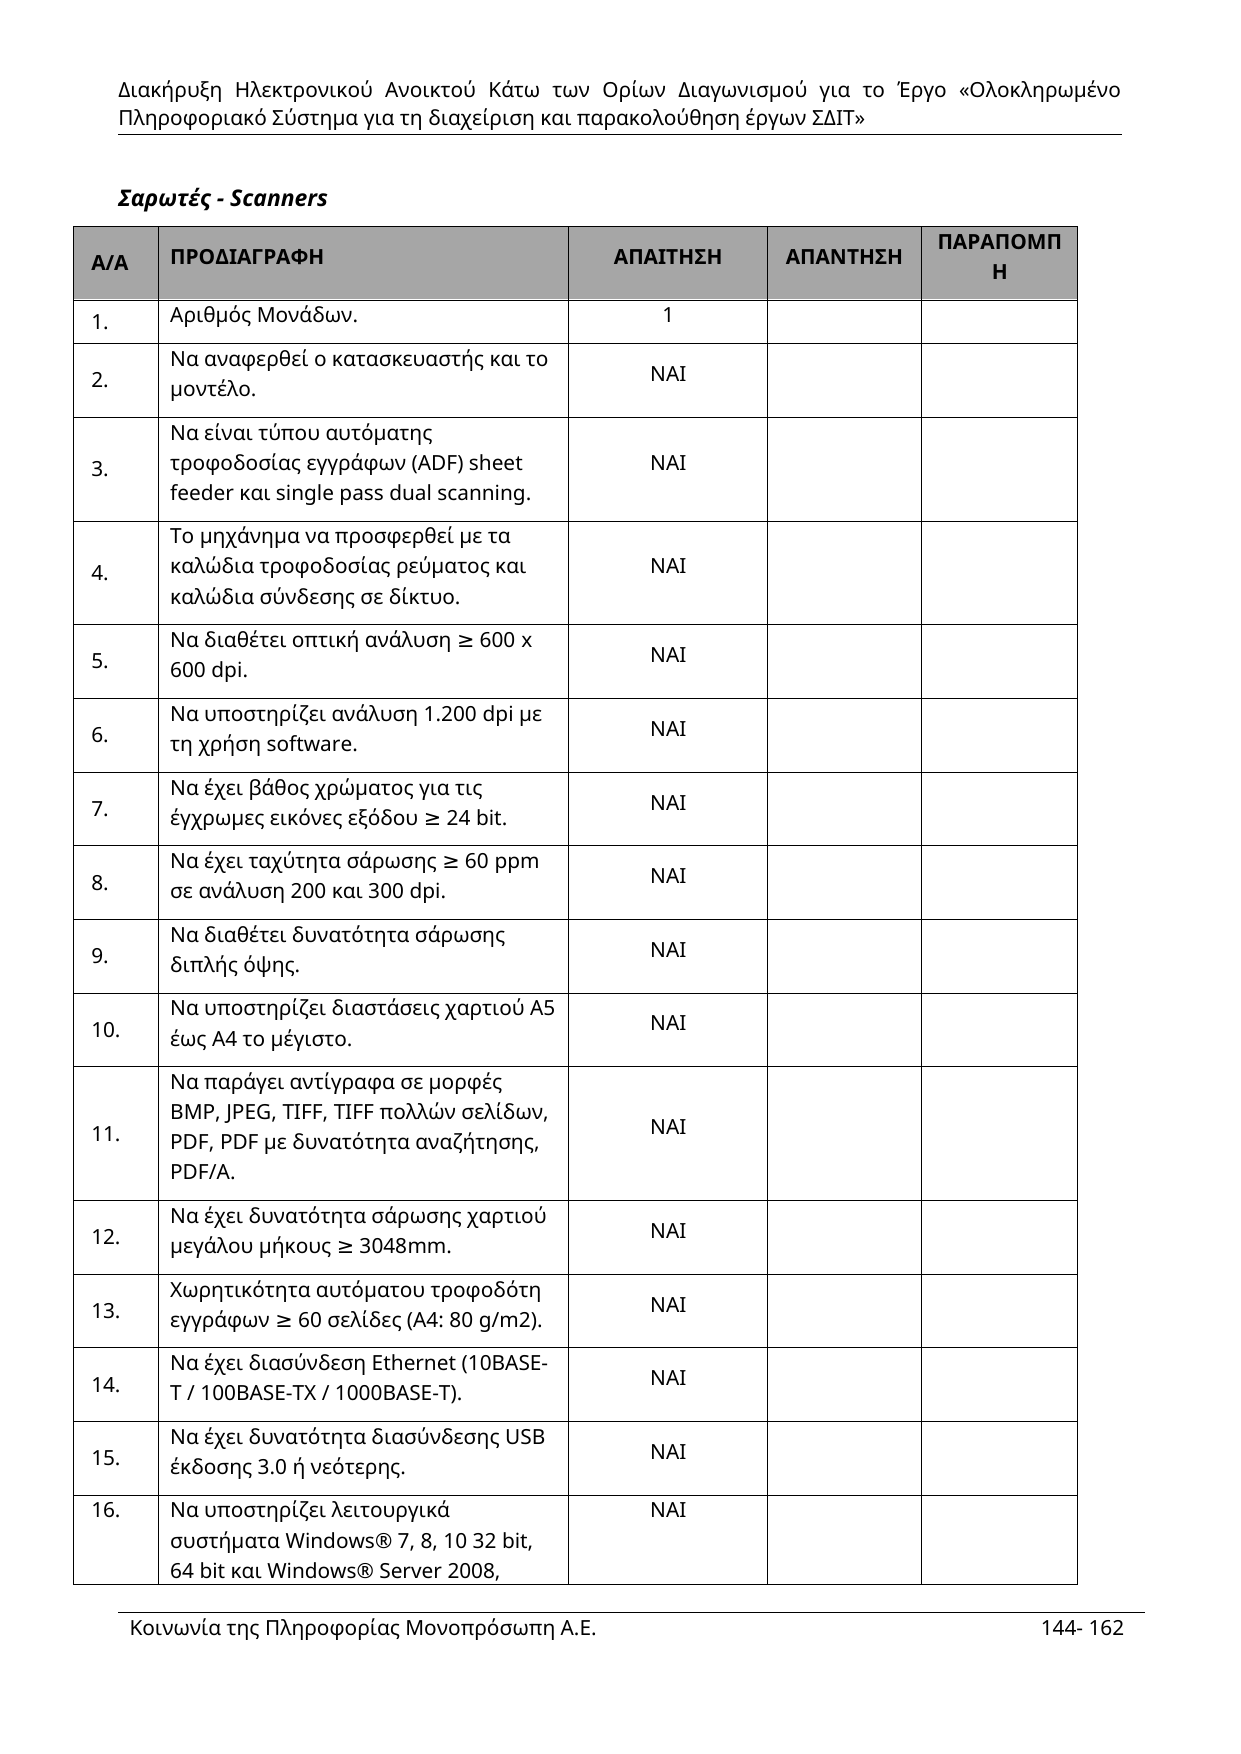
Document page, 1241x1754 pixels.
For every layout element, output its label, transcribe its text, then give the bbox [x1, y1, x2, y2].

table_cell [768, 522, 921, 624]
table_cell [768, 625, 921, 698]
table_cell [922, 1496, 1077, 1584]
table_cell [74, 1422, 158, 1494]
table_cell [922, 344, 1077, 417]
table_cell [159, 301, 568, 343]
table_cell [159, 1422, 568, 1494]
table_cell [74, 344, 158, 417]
text Σαρωτές - Scanners [118, 182, 1122, 213]
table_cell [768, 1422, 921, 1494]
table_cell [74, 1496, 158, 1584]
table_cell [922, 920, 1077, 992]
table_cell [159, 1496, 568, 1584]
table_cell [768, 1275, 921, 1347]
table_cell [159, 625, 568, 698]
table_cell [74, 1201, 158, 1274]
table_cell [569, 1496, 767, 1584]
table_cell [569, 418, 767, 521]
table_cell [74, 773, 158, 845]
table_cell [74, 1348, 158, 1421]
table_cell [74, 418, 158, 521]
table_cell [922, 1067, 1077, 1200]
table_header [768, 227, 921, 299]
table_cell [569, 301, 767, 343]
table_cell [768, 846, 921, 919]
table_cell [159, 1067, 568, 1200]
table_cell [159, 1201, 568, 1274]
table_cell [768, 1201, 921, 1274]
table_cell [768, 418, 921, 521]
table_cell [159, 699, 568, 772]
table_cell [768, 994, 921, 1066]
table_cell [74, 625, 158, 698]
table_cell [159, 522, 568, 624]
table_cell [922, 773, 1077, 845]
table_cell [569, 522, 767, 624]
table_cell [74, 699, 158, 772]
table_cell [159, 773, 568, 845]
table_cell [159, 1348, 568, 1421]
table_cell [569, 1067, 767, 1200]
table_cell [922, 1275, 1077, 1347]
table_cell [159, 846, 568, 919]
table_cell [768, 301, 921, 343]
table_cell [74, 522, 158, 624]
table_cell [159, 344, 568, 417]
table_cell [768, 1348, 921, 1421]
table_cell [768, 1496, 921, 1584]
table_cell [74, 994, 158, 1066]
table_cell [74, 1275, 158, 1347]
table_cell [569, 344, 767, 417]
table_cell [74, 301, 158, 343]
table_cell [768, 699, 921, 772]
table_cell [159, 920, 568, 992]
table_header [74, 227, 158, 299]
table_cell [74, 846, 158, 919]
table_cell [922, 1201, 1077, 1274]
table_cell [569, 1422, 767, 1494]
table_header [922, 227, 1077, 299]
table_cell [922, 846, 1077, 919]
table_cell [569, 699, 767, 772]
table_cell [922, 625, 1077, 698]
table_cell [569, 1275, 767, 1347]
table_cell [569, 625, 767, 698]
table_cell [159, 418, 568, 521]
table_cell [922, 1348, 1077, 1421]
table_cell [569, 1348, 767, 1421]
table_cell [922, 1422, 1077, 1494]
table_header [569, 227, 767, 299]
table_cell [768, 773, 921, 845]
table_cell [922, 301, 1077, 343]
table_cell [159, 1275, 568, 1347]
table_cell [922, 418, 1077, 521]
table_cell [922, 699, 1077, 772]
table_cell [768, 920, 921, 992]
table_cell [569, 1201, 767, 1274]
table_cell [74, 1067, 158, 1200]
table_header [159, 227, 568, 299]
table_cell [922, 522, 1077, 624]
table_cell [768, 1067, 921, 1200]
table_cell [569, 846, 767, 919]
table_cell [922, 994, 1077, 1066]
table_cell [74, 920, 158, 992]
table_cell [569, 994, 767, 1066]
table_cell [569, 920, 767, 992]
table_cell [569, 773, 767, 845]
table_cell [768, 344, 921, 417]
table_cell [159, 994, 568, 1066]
